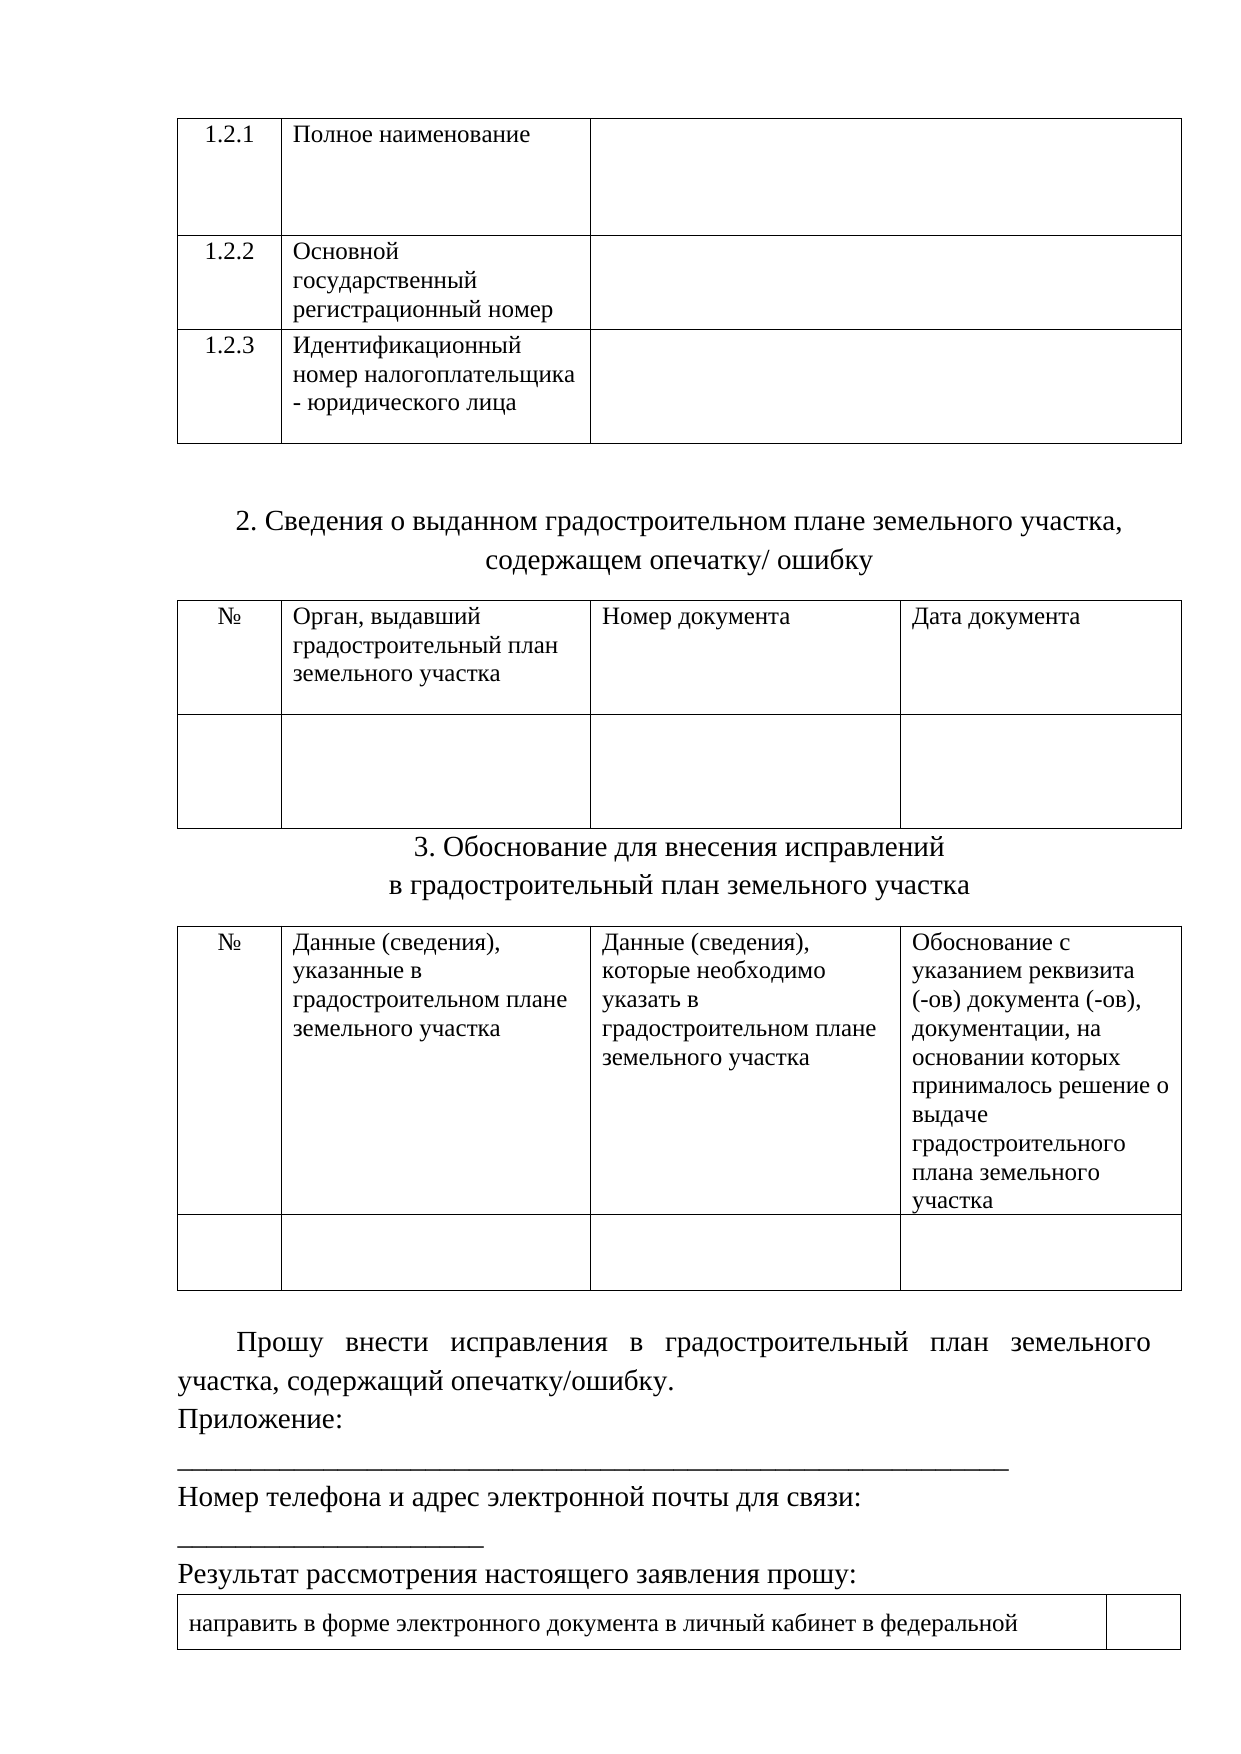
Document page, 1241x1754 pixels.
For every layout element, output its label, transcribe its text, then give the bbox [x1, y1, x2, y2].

table_cell Данные (сведения), которые необходимо указать в градостроительном плане земельного участка [591, 927, 900, 1214]
table_cell [178, 1215, 281, 1290]
table_cell Номер документа [591, 601, 900, 714]
text Результат рассмотрения настоящего заявления прошу: [177, 1556, 1152, 1589]
table_cell Орган, выдавший градостроительный план земельного участка [282, 601, 590, 714]
table_cell 1.2.1 [178, 119, 281, 235]
table_cell [591, 715, 900, 828]
table_header [1107, 1595, 1180, 1649]
table_cell № [178, 601, 281, 714]
table_cell 1.2.3 [178, 330, 281, 443]
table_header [178, 1595, 1106, 1649]
table_cell Идентификационный номер налогоплательщика - юридического лица [282, 330, 590, 443]
table_cell [282, 1215, 590, 1290]
table_cell [591, 119, 1181, 235]
table_cell [282, 715, 590, 828]
table_cell 2. Сведения о выданном градостроительном плане земельного участка, содержащем опечатку/ ошибку [177, 444, 1181, 600]
table_cell [178, 715, 281, 828]
table_cell [591, 330, 1181, 443]
table_cell Полное наименование [282, 119, 590, 235]
table_cell [901, 1215, 1181, 1290]
table_cell Данные (сведения), указанные в градостроительном плане земельного участка [282, 927, 590, 1214]
text Приложение: _________________________________________________________ [177, 1402, 1152, 1474]
table_cell 3. Обоснование для внесения исправлений в градостроительный план земельного участка [177, 829, 1181, 926]
table_cell 1.2.2 [178, 236, 281, 329]
table_cell Обоснование с указанием реквизита (-ов) документа (-ов), документации, на основании которых принималось решение о выдаче градостроительного плана земельного участка [901, 927, 1181, 1214]
table_cell Основной государственный регистрационный номер [282, 236, 590, 329]
table_cell [901, 715, 1181, 828]
table_cell [591, 1215, 900, 1290]
table_cell [591, 236, 1181, 329]
table_cell Дата документа [901, 601, 1181, 714]
table_cell № [178, 927, 281, 1214]
text Прошу внести исправления в градостроительный план земельного участка, содержащий опечатку/ошибку. [177, 1324, 1152, 1397]
text Номер телефона и адрес электронной почты для связи: _____________________ [177, 1479, 1152, 1551]
